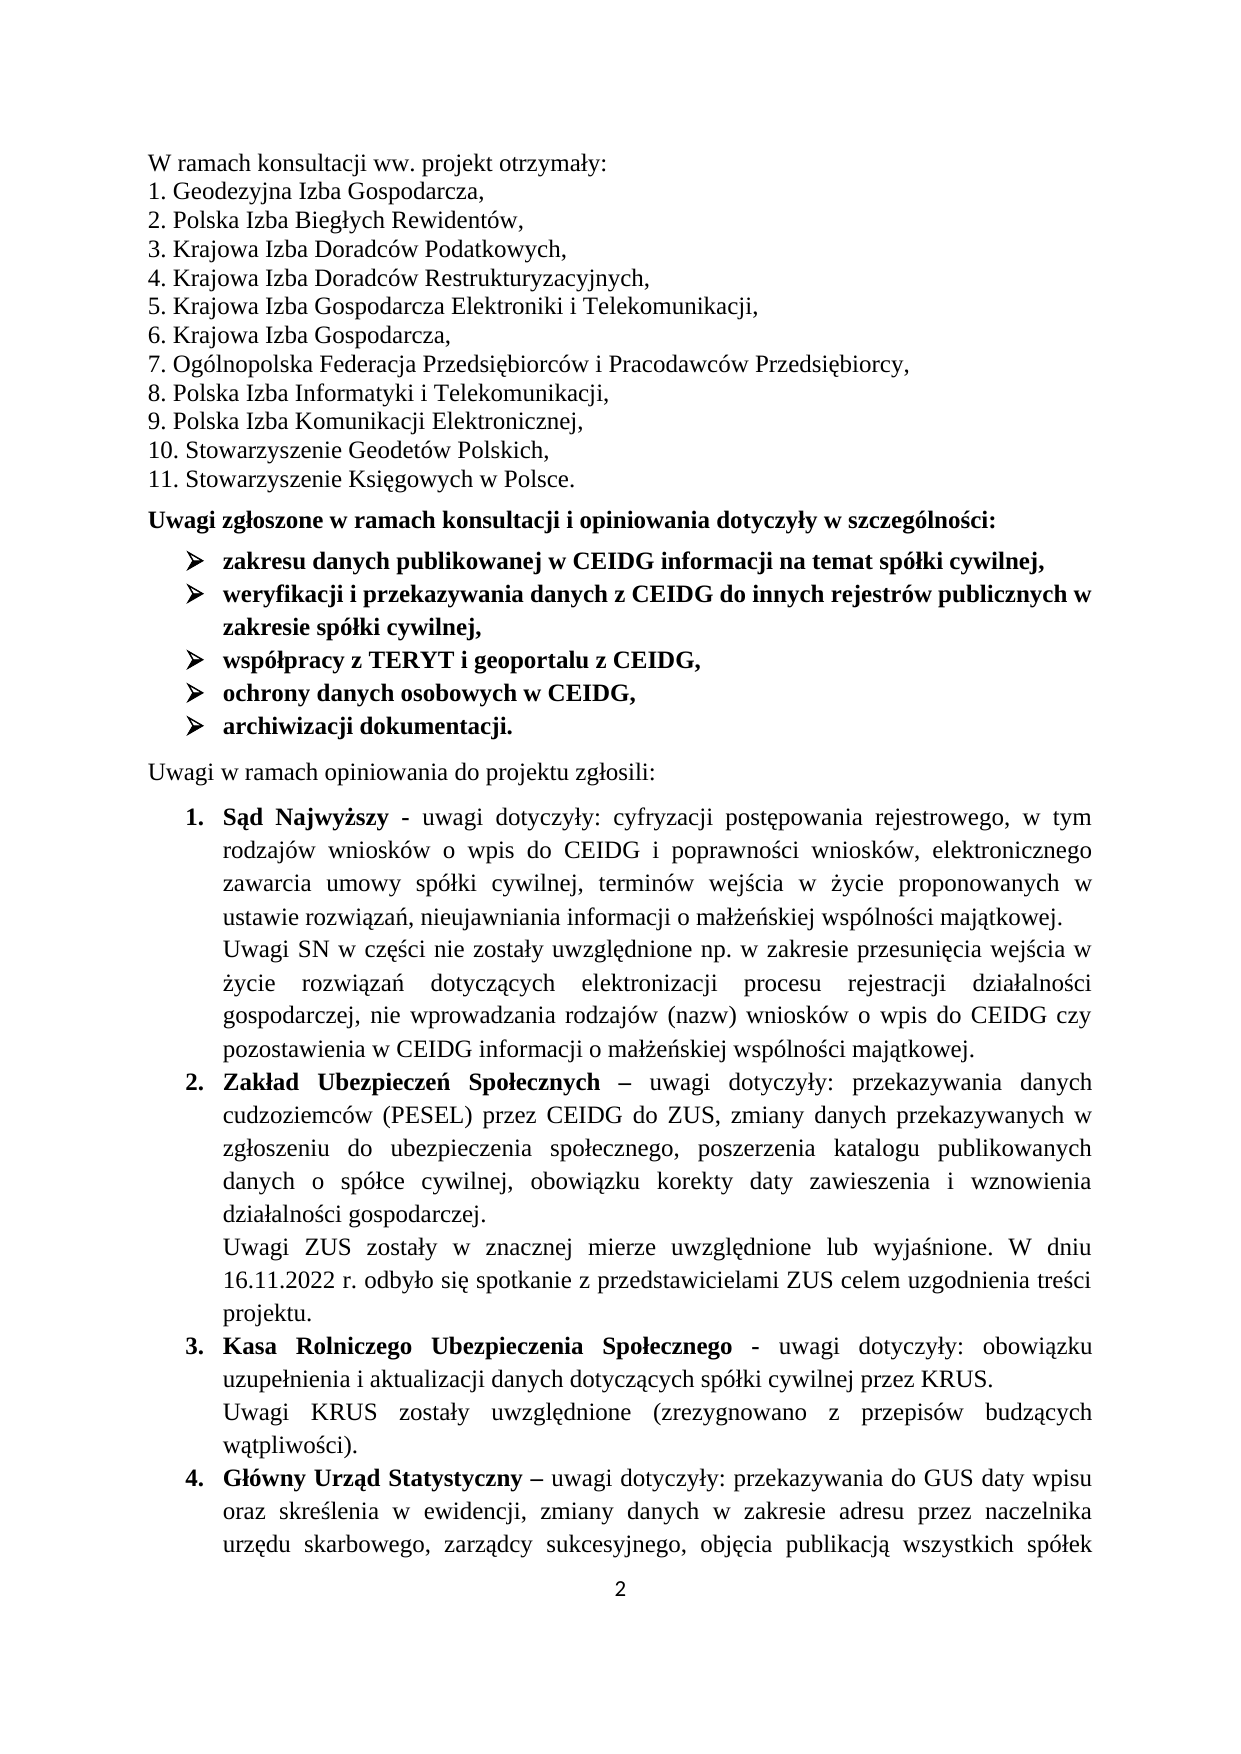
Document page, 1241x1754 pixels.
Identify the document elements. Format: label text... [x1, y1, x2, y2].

text 9. Polska Izba Komunikacji Elektronicznej, [148, 406, 1093, 435]
list zakresu danych publikowanej w CEIDG informacji na temat spółki cywilnej, [185, 546, 1093, 575]
list Uwagi ZUS zostały w znacznej mierze uwzględnione lub wyjaśnione. W dniu 16.11.2022 r. odbyło się spotkanie z przedstawicielami ZUS celem uzgodnienia treści projektu. [223, 1232, 1093, 1327]
text 6. Krajowa Izba Gospodarcza, [148, 320, 1093, 349]
text 7. Ogólnopolska Federacja Przedsiębiorców i Pracodawców Przedsiębiorcy, [148, 349, 1093, 378]
list weryfikacji i przekazywania danych z CEIDG do innych rejestrów publicznych w zakresie spółki cywilnej, [185, 579, 1093, 641]
list ochrony danych osobowych w CEIDG, [185, 678, 1093, 707]
text W ramach konsultacji ww. projekt otrzymały: [148, 148, 1093, 176]
text 10. Stowarzyszenie Geodetów Polskich, [148, 435, 1093, 464]
list Zakład Ubezpieczeń Społecznych – uwagi dotyczyły: przekazywania danych cudzoziemców (PESEL) przez CEIDG do ZUS, zmiany danych przekazywanych w zgłoszeniu do ubezpieczenia społecznego, poszerzenia katalogu publikowanych danych o spółce cywilnej, obowiązku korekty daty zawieszenia i wznowienia działalności gospodarczej. [185, 1067, 1093, 1227]
text 11. Stowarzyszenie Księgowych w Polsce. [148, 464, 1093, 493]
text Uwagi zgłoszone w ramach konsultacji i opiniowania dotyczyły w szczególności: [148, 505, 1093, 534]
list Uwagi KRUS zostały uwzględnione (zrezygnowano z przepisów budzących wątpliwości). [223, 1397, 1093, 1459]
list archiwizacji dokumentacji. [185, 711, 1093, 740]
text 2. Polska Izba Biegłych Rewidentów, [148, 205, 1093, 234]
list Sąd Najwyższy - uwagi dotyczyły: cyfryzacji postępowania rejestrowego, w tym rodzajów wniosków o wpis do CEIDG i poprawności wniosków, elektronicznego zawarcia umowy spółki cywilnej, terminów wejścia w życie proponowanych w ustawie rozwiązań, nieujawniania informacji o małżeńskiej wspólności majątkowej. [185, 802, 1093, 930]
list Uwagi SN w części nie zostały uwzględnione np. w zakresie przesunięcia wejścia w życie rozwiązań dotyczących elektronizacji procesu rejestracji działalności gospodarczej, nie wprowadzania rodzajów (nazw) wniosków o wpis do CEIDG czy pozostawienia w CEIDG informacji o małżeńskiej wspólności majątkowej. [223, 934, 1093, 1062]
list Kasa Rolniczego Ubezpieczenia Społecznego - uwagi dotyczyły: obowiązku uzupełnienia i aktualizacji danych dotyczących spółki cywilnej przez KRUS. [185, 1331, 1093, 1393]
text 1. Geodezyjna Izba Gospodarcza, [148, 176, 1093, 205]
text 3. Krajowa Izba Doradców Podatkowych, [148, 234, 1093, 263]
text Uwagi w ramach opiniowania do projektu zgłosili: [148, 757, 1093, 786]
list współpracy z TERYT i geoportalu z CEIDG, [185, 645, 1093, 674]
text 4. Krajowa Izba Doradców Restrukturyzacyjnych, [148, 263, 1093, 291]
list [185, 1463, 1093, 1558]
text 5. Krajowa Izba Gospodarcza Elektroniki i Telekomunikacji, [148, 291, 1093, 320]
text 8. Polska Izba Informatyki i Telekomunikacji, [148, 378, 1093, 406]
